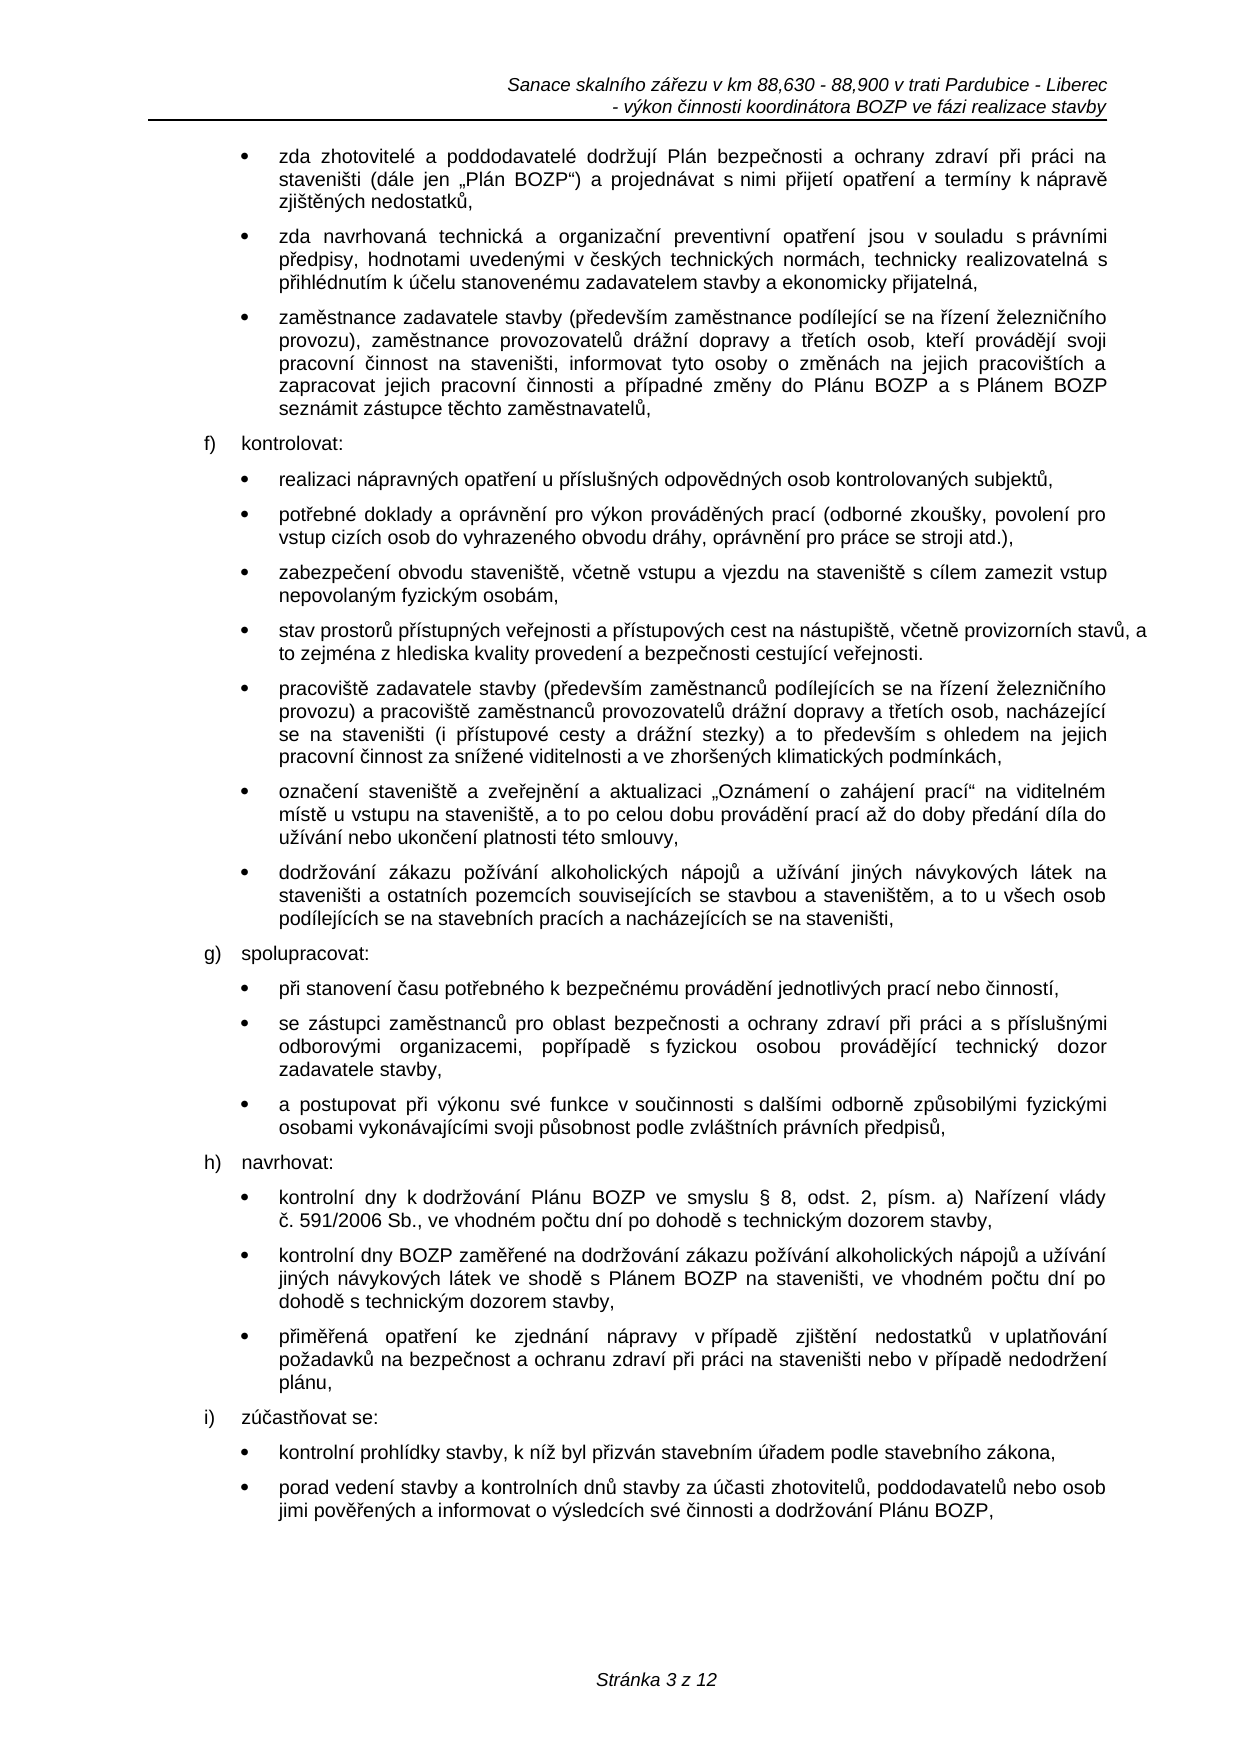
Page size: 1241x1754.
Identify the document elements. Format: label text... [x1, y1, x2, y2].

list zúčastňovat se: [204, 1406, 1107, 1428]
list a postupovat při výkonu své funkce v součinnosti s dalšími odborně způsobilými fyzickými osobami vykonávajícími svoji působnost podle zvláštních právních předpisů, [241, 1093, 1107, 1138]
list označení staveniště a zveřejnění a aktualizaci „Oznámení o zahájení prací“ na viditelném místě u vstupu na staveniště, a to po celou dobu provádění prací až do doby předání díla do užívání nebo ukončení platnosti této smlouvy, [241, 780, 1107, 848]
list při stanovení času potřebného k bezpečnému provádění jednotlivých prací nebo činností, [241, 977, 1107, 1000]
list dodržování zákazu požívání alkoholických nápojů a užívání jiných návykových látek na staveništi a ostatních pozemcích souvisejících se stavbou a staveništěm, a to u všech osob podílejících se na stavebních pracích a nacházejících se na staveništi, [241, 861, 1107, 929]
list kontrolní dny BOZP zaměřené na dodržování zákazu požívání alkoholických nápojů a užívání jiných návykových látek ve shodě s Plánem BOZP na staveništi, ve vhodném počtu dní po dohodě s technickým dozorem stavby, [241, 1244, 1107, 1312]
list zabezpečení obvodu staveniště, včetně vstupu a vjezdu na staveniště s cílem zamezit vstup nepovolaným fyzickým osobám, [241, 561, 1107, 606]
list kontrolovat: [204, 432, 1107, 455]
list kontrolní prohlídky stavby, k níž byl přizván stavebním úřadem podle stavebního zákona, [241, 1441, 1107, 1464]
list zda navrhovaná technická a organizační preventivní opatření jsou v souladu s právními předpisy, hodnotami uvedenými v českých technických normách, technicky realizovatelná s přihlédnutím k účelu stanovenému zadavatelem stavby a ekonomicky přijatelná, [241, 225, 1107, 294]
list potřebné doklady a oprávnění pro výkon prováděných prací (odborné zkoušky, povolení pro vstup cizích osob do vyhrazeného obvodu dráhy, oprávnění pro práce se stroji atd.), [241, 503, 1107, 548]
list porad vedení stavby a kontrolních dnů stavby za účasti zhotovitelů, poddodavatelů nebo osob jimi pověřených a informovat o výsledcích své činnosti a dodržování Plánu BOZP, [241, 1476, 1107, 1522]
list kontrolní dny k dodržování Plánu BOZP ve smyslu § 8, odst. 2, písm. a) Nařízení vlády č. 591/2006 Sb., ve vhodném počtu dní po dohodě s technickým dozorem stavby, [241, 1186, 1107, 1232]
list zda zhotovitelé a poddodavatelé dodržují Plán bezpečnosti a ochrany zdraví při práci na staveništi (dále jen „Plán BOZP“) a projednávat s nimi přijetí opatření a termíny k nápravě zjištěných nedostatků, [241, 145, 1107, 213]
list se zástupci zaměstnanců pro oblast bezpečnosti a ochrany zdraví při práci a s příslušnými odborovými organizacemi, popřípadě s fyzickou osobou provádějící technický dozor zadavatele stavby, [241, 1012, 1107, 1081]
list spolupracovat: [204, 942, 1107, 964]
list realizaci nápravných opatření u příslušných odpovědných osob kontrolovaných subjektů, [241, 467, 1107, 490]
list pracoviště zadavatele stavby (především zaměstnanců podílejících se na řízení železničního provozu) a pracoviště zaměstnanců provozovatelů drážní dopravy a třetích osob, nacházející se na staveništi (i přístupové cesty a drážní stezky) a to především s ohledem na jejich pracovní činnost za snížené viditelnosti a ve zhoršených klimatických podmínkách, [241, 677, 1107, 768]
list přiměřená opatření ke zjednání nápravy v případě zjištění nedostatků v uplatňování požadavků na bezpečnost a ochranu zdraví při práci na staveništi nebo v případě nedodržení plánu, [241, 1325, 1107, 1393]
list zaměstnance zadavatele stavby (především zaměstnance podílející se na řízení železničního provozu), zaměstnance provozovatelů drážní dopravy a třetích osob, kteří provádějí svoji pracovní činnost na staveništi, informovat tyto osoby o změnách na jejich pracovištích a zapracovat jejich pracovní činnosti a případné změny do Plánu BOZP a s Plánem BOZP seznámit zástupce těchto zaměstnavatelů, [241, 306, 1107, 420]
list navrhovat: [204, 1151, 1107, 1174]
list stav prostorů přístupných veřejnosti a přístupových cest na nástupiště, včetně provizorních stavů, a to zejména z hlediska kvality provedení a bezpečnosti cestující veřejnosti. [241, 619, 1167, 664]
